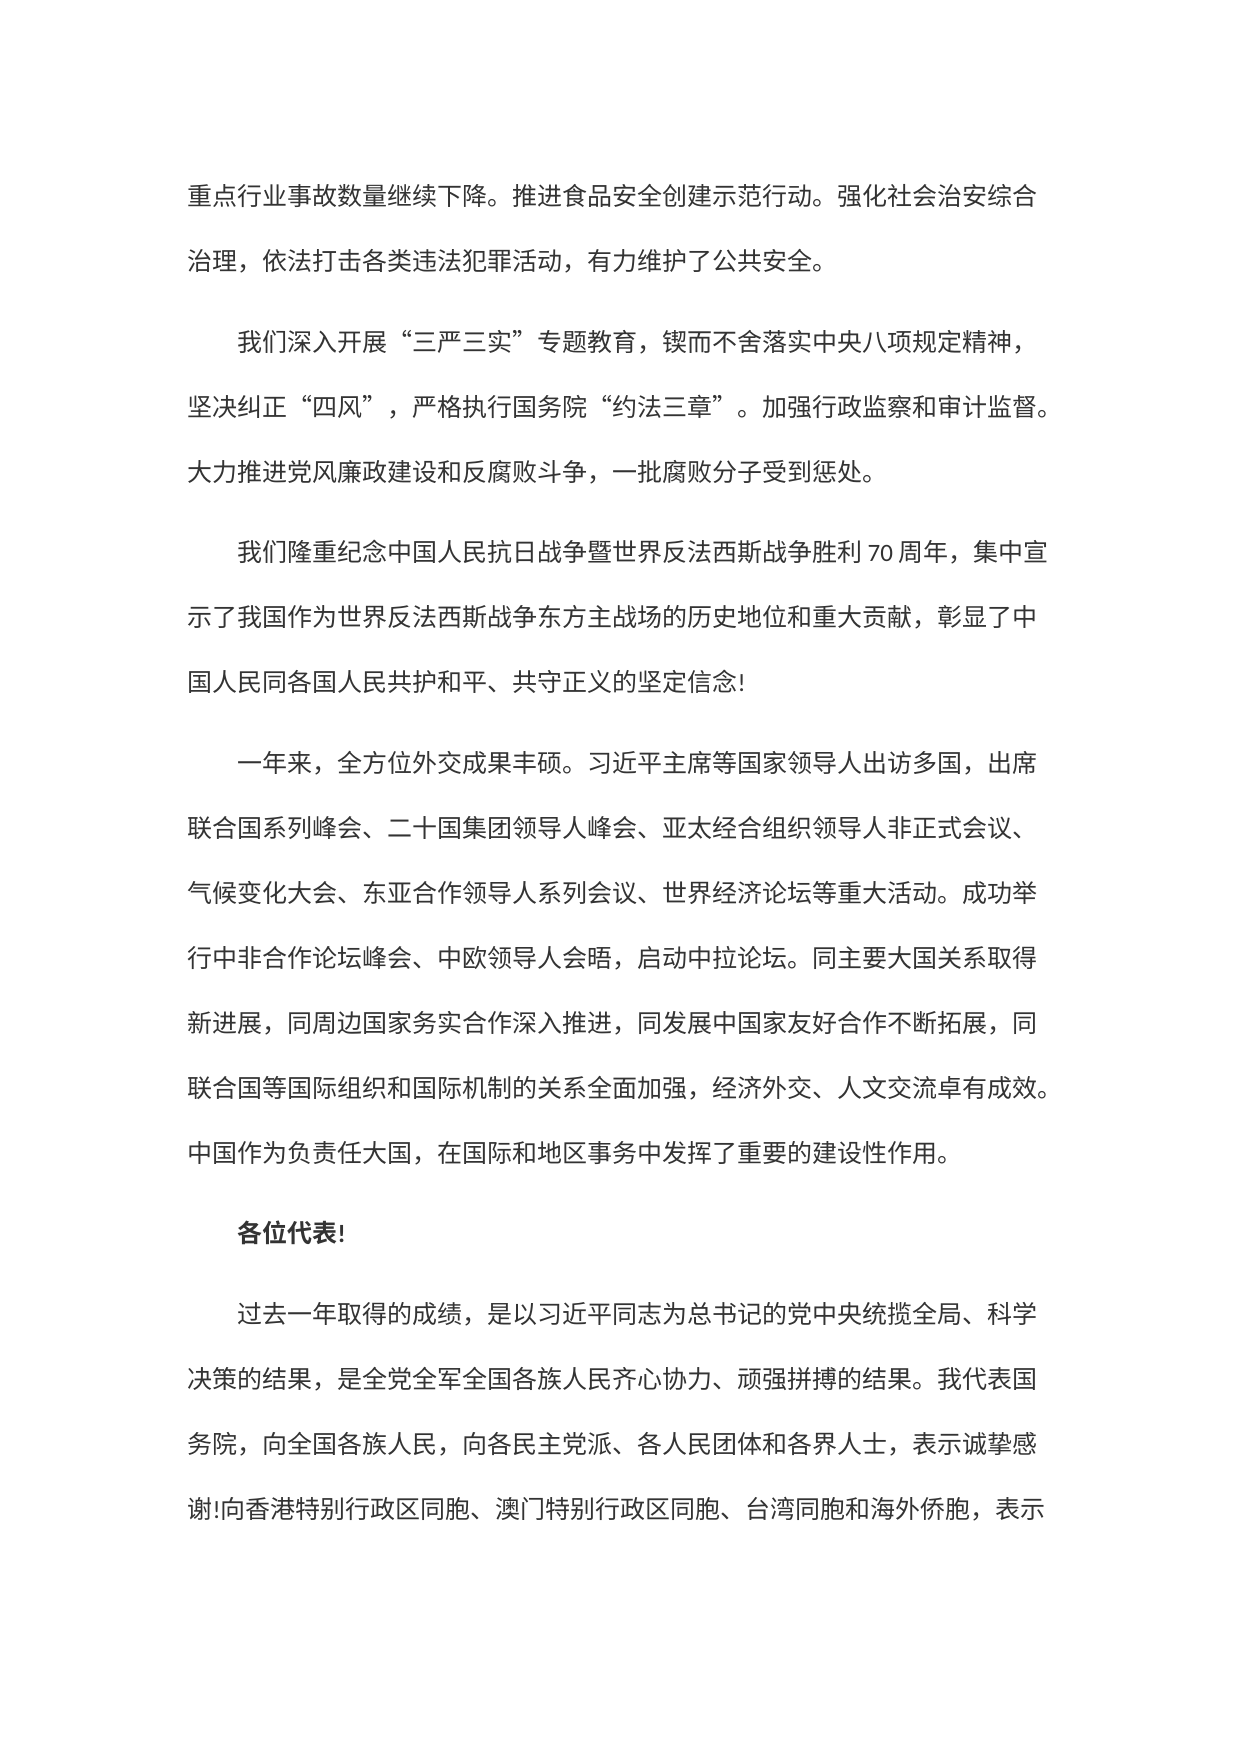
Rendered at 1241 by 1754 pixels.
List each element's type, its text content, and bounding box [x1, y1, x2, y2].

text 各位代表! [187, 1199, 1053, 1264]
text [187, 162, 1053, 292]
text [187, 1280, 1053, 1540]
text 我们深入开展“三严三实”专题教育，锲而不舍落实中央八项规定精神，坚决纠正“四风”，严格执行国务院“约法三章”。加强行政监察和审计监督。大力推进党风廉政建设和反腐败斗争，一批腐败分子受到惩处。 [187, 308, 1053, 503]
text 我们隆重纪念中国人民抗日战争暨世界反法西斯战争胜利70周年，集中宣示了我国作为世界反法西斯战争东方主战场的历史地位和重大贡献，彰显了中国人民同各国人民共护和平、共守正义的坚定信念! [187, 518, 1053, 713]
text 一年来，全方位外交成果丰硕。习近平主席等国家领导人出访多国，出席联合国系列峰会、二十国集团领导人峰会、亚太经合组织领导人非正式会议、气候变化大会、东亚合作领导人系列会议、世界经济论坛等重大活动。成功举行中非合作论坛峰会、中欧领导人会晤，启动中拉论坛。同主要大国关系取得新进展，同周边国家务实合作深入推进，同发展中国家友好合作不断拓展，同联合国等国际组织和国际机制的关系全面加强，经济外交、人文交流卓有成效。中国作为负责任大国，在国际和地区事务中发挥了重要的建设性作用。 [187, 729, 1053, 1184]
